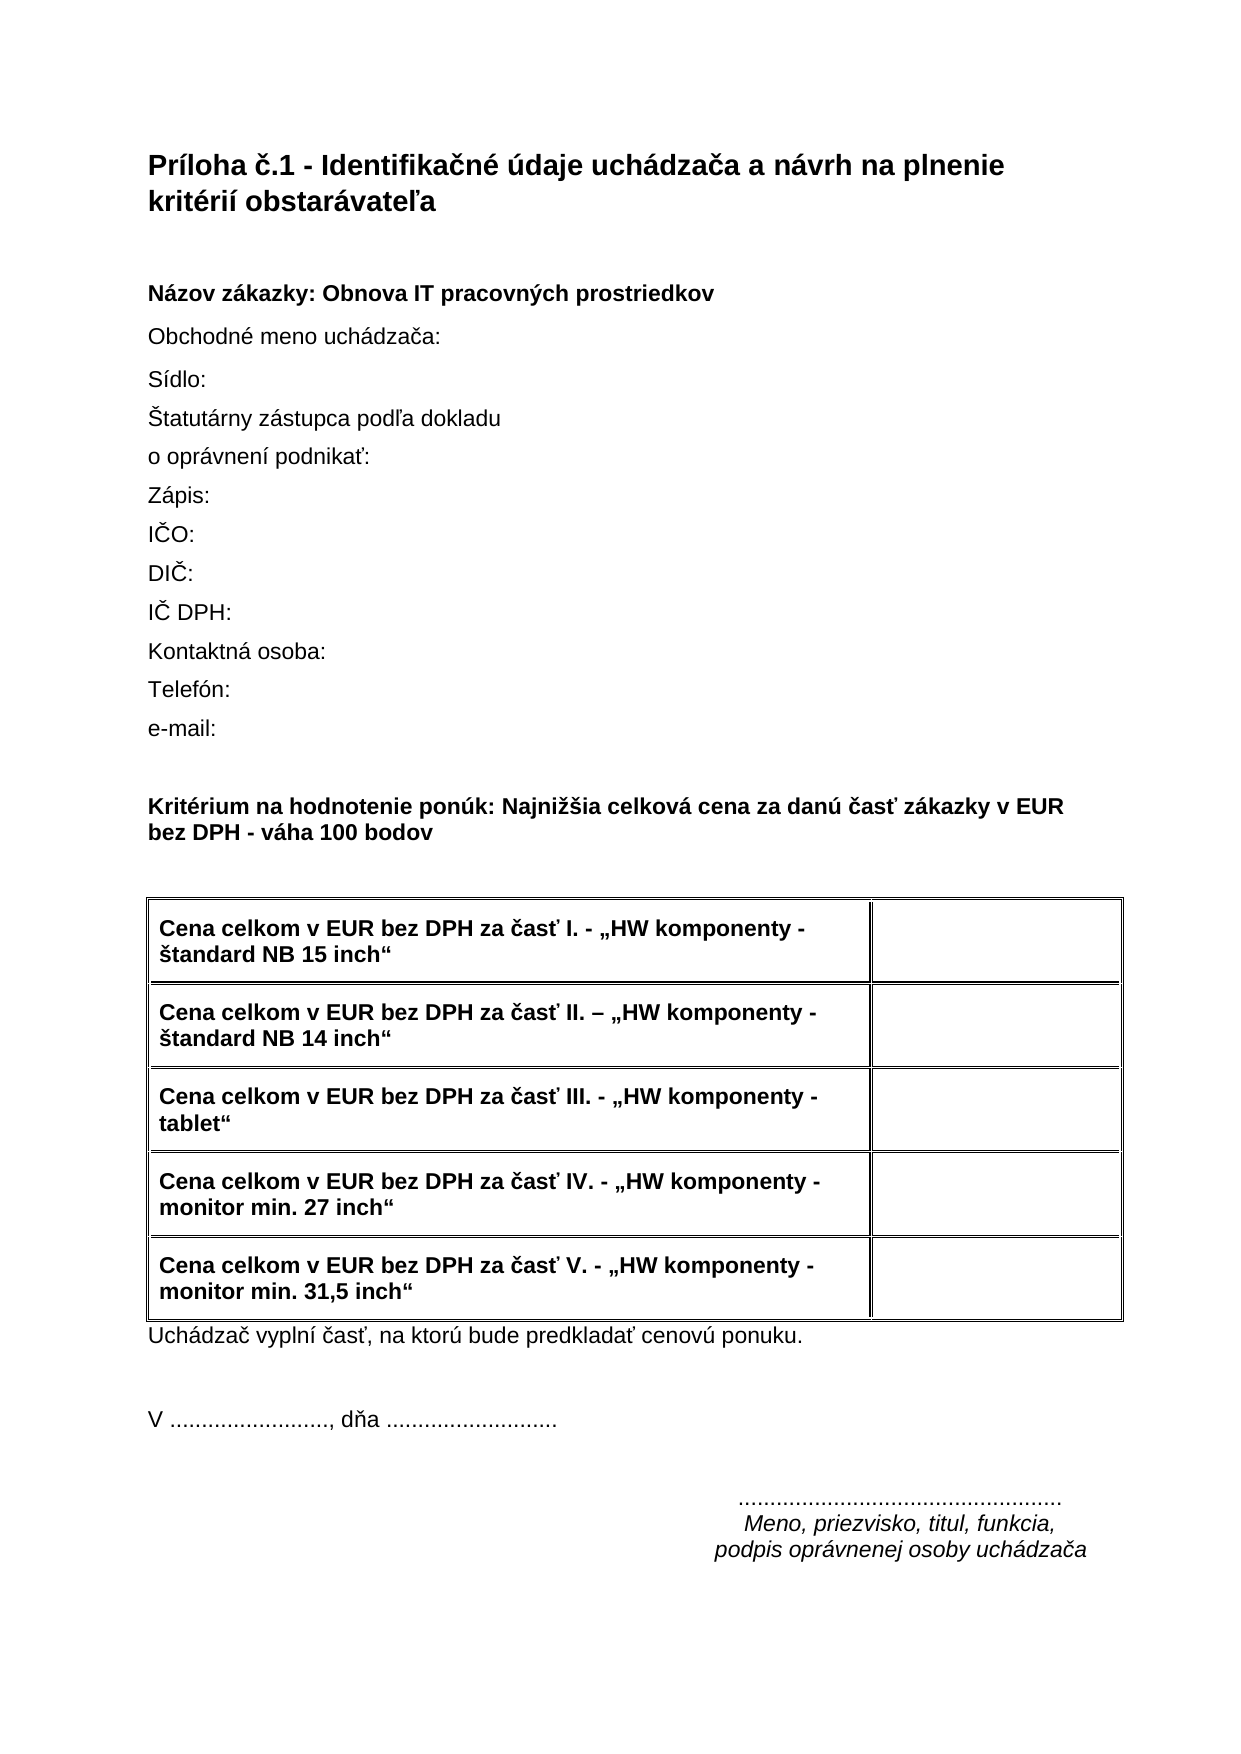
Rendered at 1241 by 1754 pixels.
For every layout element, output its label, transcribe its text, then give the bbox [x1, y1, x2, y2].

text Názov zákazky: Obnova IT pracovných prostriedkov [148, 279, 1093, 306]
text Kontaktná osoba: [148, 638, 1093, 664]
table_cell Cena celkom v EUR bez DPH za časť III. - „HW komponenty - tablet“ [149, 1066, 870, 1150]
text Zápis: [148, 482, 1093, 508]
table_header [871, 900, 1121, 981]
text Príloha č.1 - Identifikačné údaje uchádzača a návrh na plnenie kritérií obstarávateľa [148, 148, 1093, 217]
table_cell [873, 981, 1121, 1066]
text Uchádzač vyplní časť, na ktorú bude predkladať cenovú ponuku. [148, 1322, 1093, 1348]
text podpis oprávnenej osoby uchádzača [148, 1536, 1093, 1563]
table_cell Cena celkom v EUR bez DPH za časť II. – „HW komponenty - štandard NB 14 inch“ [149, 981, 870, 1066]
text e-mail: [148, 715, 1093, 742]
text Sídlo: [148, 366, 1093, 392]
text Kritérium na hodnotenie ponúk: Najnižšia celková cena za danú časť zákazky v EUR bez DPH - váha 100 bodov [148, 793, 1093, 846]
text IČ DPH: [148, 599, 1093, 625]
text Obchodné meno uchádzača: [148, 323, 1093, 349]
text ................................................... [664, 1484, 1093, 1510]
text Meno, priezvisko, titul, funkcia, [148, 1510, 1093, 1536]
table_cell [871, 1150, 1122, 1234]
table_cell Cena celkom v EUR bez DPH za časť IV. - „HW komponenty - monitor min. 27 inch“ [148, 1150, 871, 1234]
text V ........................., dňa ........................... [148, 1406, 1093, 1432]
text o oprávnení podnikať: [148, 443, 1093, 470]
text Telefón: [148, 676, 1093, 703]
text Štatutárny zástupca podľa dokladu [148, 404, 1093, 431]
table_cell [871, 1235, 1121, 1319]
table_cell Cena celkom v EUR bez DPH za časť V. - „HW komponenty - monitor min. 31,5 inch“ [149, 1235, 871, 1319]
table_header Cena celkom v EUR bez DPH za časť I. - „HW komponenty - štandard NB 15 inch“ [149, 900, 871, 981]
text DIČ: [148, 560, 1093, 586]
table_cell [873, 1066, 1121, 1150]
text IČO: [148, 521, 1093, 547]
